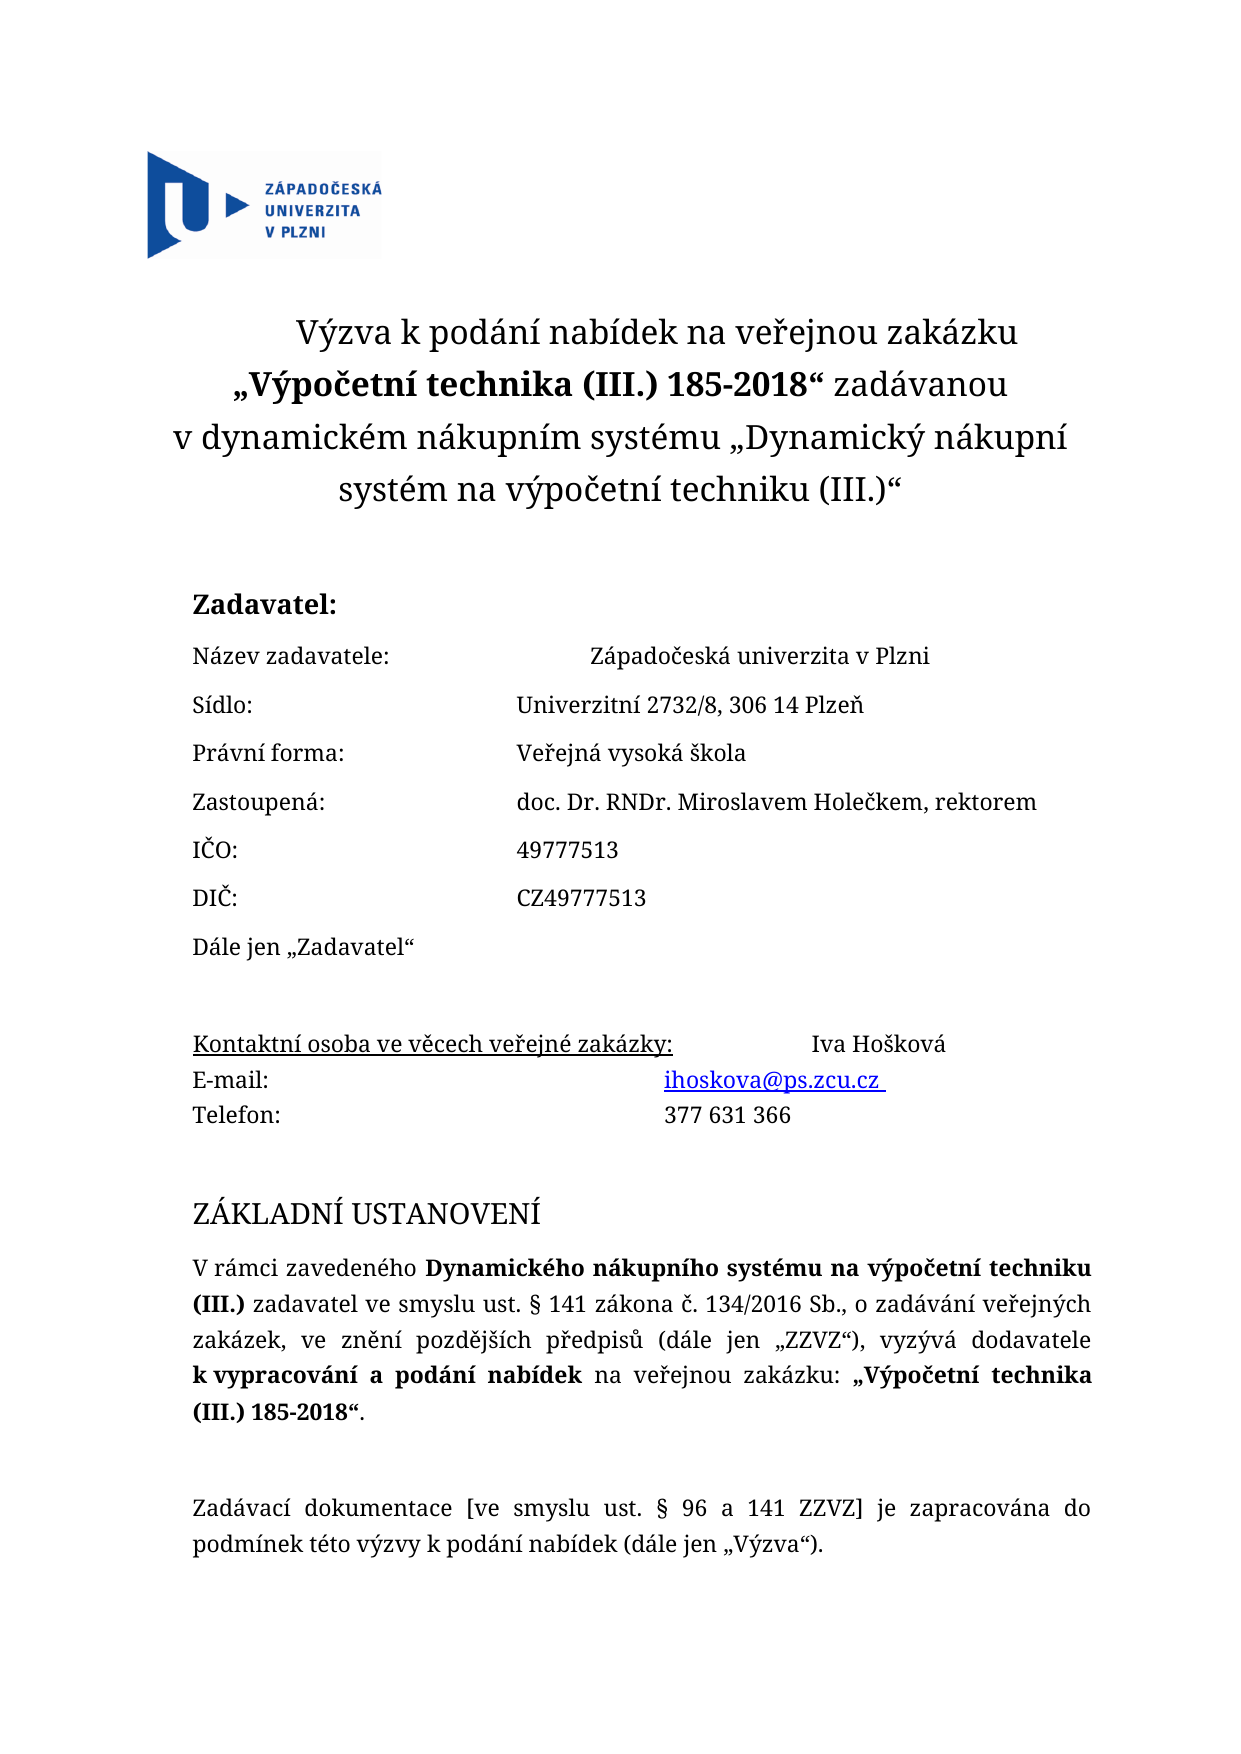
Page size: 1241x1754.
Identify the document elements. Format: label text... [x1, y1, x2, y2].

text Výzva k podání nabídek na veřejnou zakázku „Výpočetní technika (III.) 185-2018“ zadávanou v dynamickém nákupním systému „Dynamický nákupní systém na výpočetní techniku (III.)“ [148, 309, 1093, 511]
text DIČ: CZ49777513 [148, 882, 1093, 913]
text Sídlo: Univerzitní 2732/8, 306 14 Plzeň [148, 688, 1093, 720]
text E-mail: ihoskova@ps.zcu.cz [148, 1063, 1093, 1095]
text Právní forma: Veřejná vysoká škola [148, 737, 1093, 768]
text V rámci zavedeného Dynamického nákupního systému na výpočetní techniku (III.) zadavatel ve smyslu ust. § 141 zákona č. 134/2016 Sb., o zadávání veřejných zakázek, ve znění pozdějších předpisů (dále jen „ZZVZ“), vyzývá dodavatele k vypracování a podání nabídek na veřejnou zakázku: „Výpočetní technika (III.) 185-2018“. [192, 1252, 1093, 1427]
text Kontaktní osoba ve věcech veřejné zakázky: Iva Hošková [148, 1028, 1093, 1059]
text Zadavatel: [192, 585, 1093, 622]
text Dále jen „Zadavatel“ [148, 931, 1093, 962]
text ZÁKLADNÍ USTANOVENÍ [148, 1193, 1093, 1233]
text Název zadavatele: Západočeská univerzita v Plzni [148, 640, 1093, 671]
text Zadávací dokumentace [ve smyslu ust. § 96 a 141 ZZVZ] je zapracována do podmínek této výzvy k podání nabídek (dále jen „Výzva“). [192, 1492, 1093, 1559]
text Telefon: 377 631 366 [148, 1099, 1093, 1131]
text Zastoupená: doc. Dr. RNDr. Miroslavem Holečkem, rektorem [192, 785, 1093, 817]
picture [147, 151, 382, 259]
text IČO: 49777513 [148, 834, 1093, 865]
